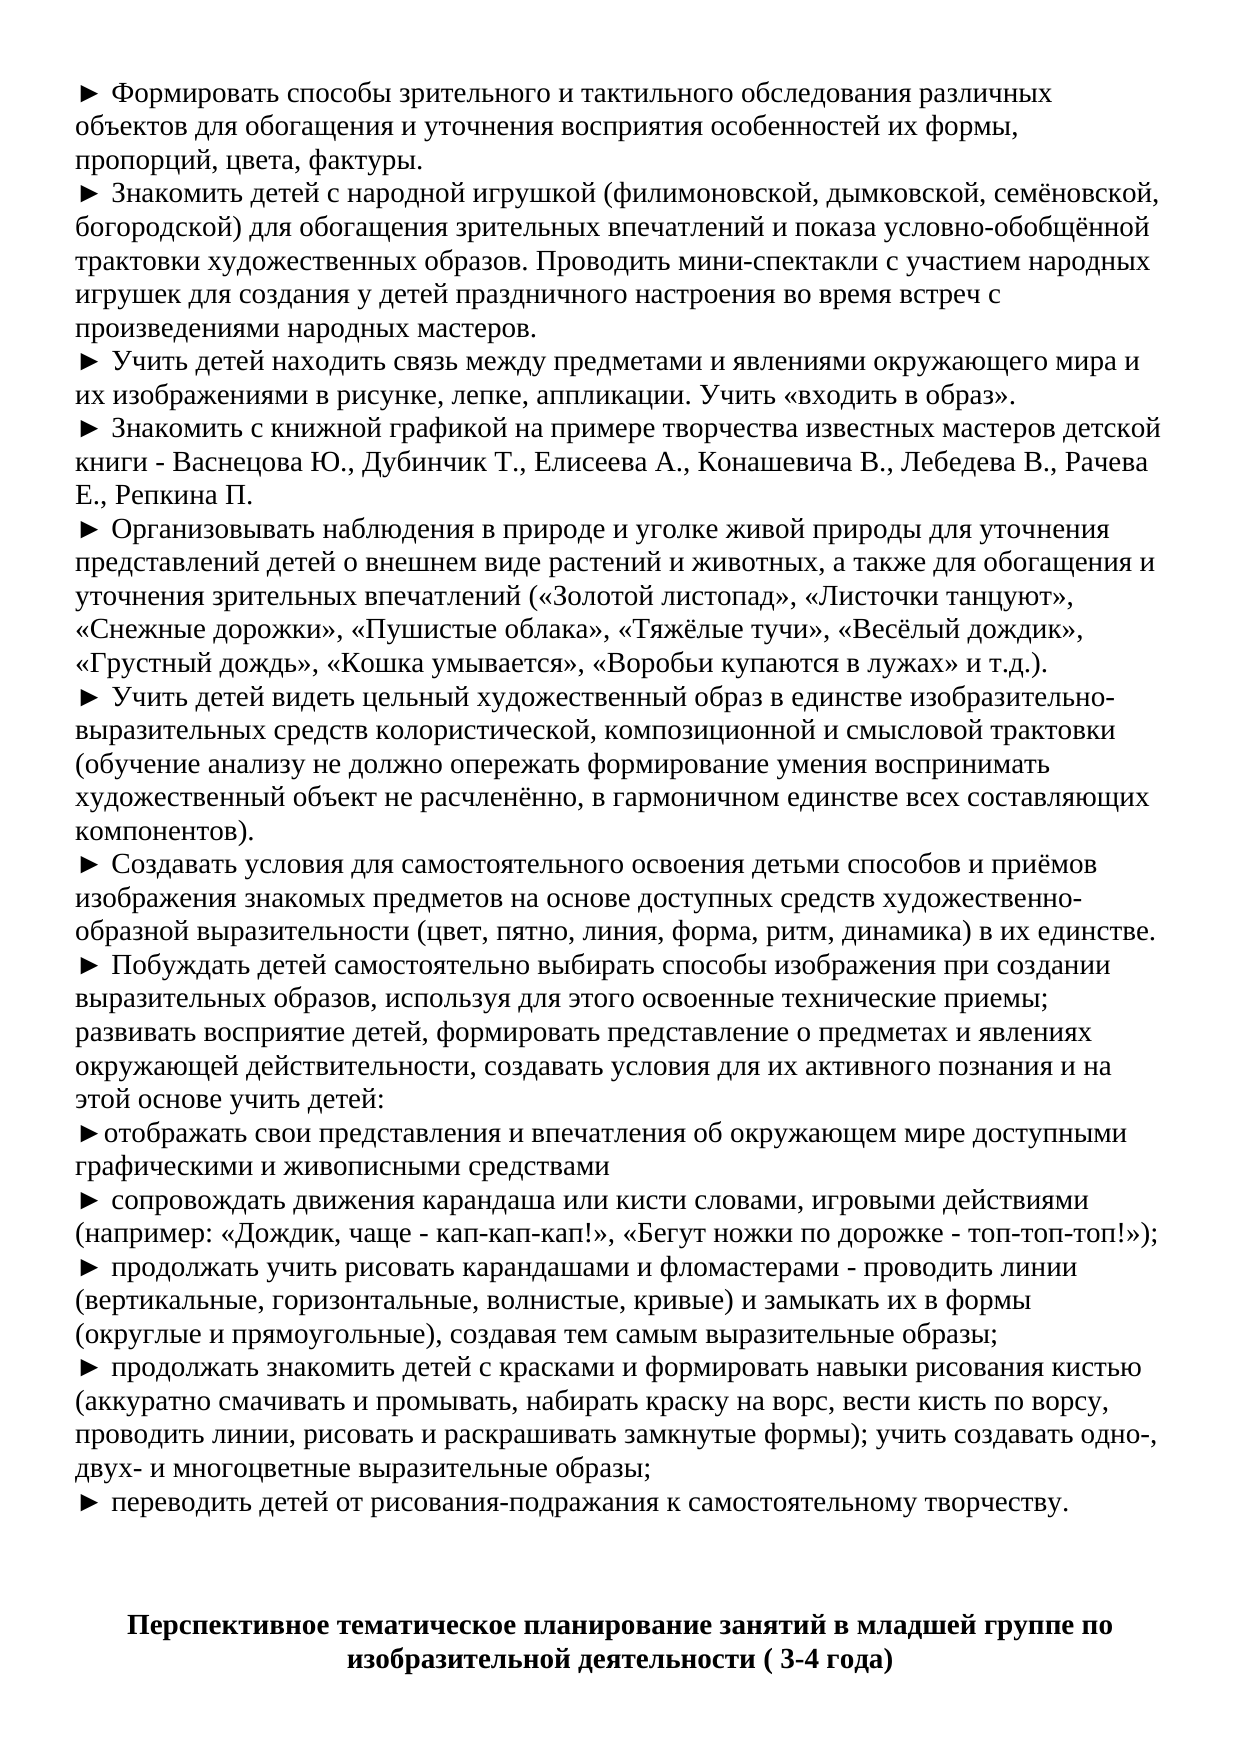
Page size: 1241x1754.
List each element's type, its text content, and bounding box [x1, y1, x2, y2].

text ► сопровождать движения карандаша или кисти словами, игровыми действиями (например: «Дождик, чаще - кап-кап-кап!», «Бегут ножки по дорожке - топ-топ-топ!»); [75, 1182, 1165, 1249]
text ►отображать свои представления и впечатления об окружающем мире доступными графическими и живописными средствами [75, 1115, 1165, 1182]
text ► Создавать условия для самостоятельного освоения детьми способов и приёмов изображения знакомых предметов на основе доступных средств художественно-образной выразительности (цвет, пятно, линия, форма, ритм, динамика) в их единстве. [75, 846, 1165, 947]
text ► переводить детей от рисования-подражания к самостоятельному творчеству. [75, 1484, 1165, 1517]
text ► Учить детей видеть цельный художественный образ в единстве изобразительно-выразительных средств колористической, композиционной и смысловой трактовки (обучение анализу не должно опережать формирование умения воспринимать художественный объект не расчленённо, в гармоничном единстве всех составляющих компонентов). [75, 679, 1165, 846]
text ► продолжать учить рисовать карандашами и фломастерами - проводить линии (вертикальные, горизонтальные, волнистые, кривые) и замыкать их в формы (округлые и прямоугольные), создавая тем самым выразительные образы; [75, 1249, 1165, 1349]
text ► Учить детей находить связь между предметами и явлениями окружающего мира и их изображениями в рисунке, лепке, аппликации. Учить «входить в образ». [75, 343, 1165, 410]
text ► Побуждать детей самостоятельно выбирать способы изображения при создании выразительных образов, используя для этого освоенные технические приемы; развивать восприятие детей, формировать представление о предметах и явлениях окружающей действительности, создавать условия для их активного познания и на этой основе учить детей: [75, 947, 1165, 1115]
text ► Знакомить детей с народной игрушкой (филимоновской, дымковской, семёновской, богородской) для обогащения зрительных впечатлений и показа условно-обобщённой трактовки художественных образов. Проводить мини-спектакли с участием народных игрушек для создания у детей праздничного настроения во время встреч с произведениями народных мастеров. [75, 176, 1165, 343]
text Перспективное тематическое планирование занятий в младшей группе по изобразительной деятельности ( 3-4 года) [75, 1607, 1165, 1674]
text ► Знакомить с книжной графикой на примере творчества известных мастеров детской книги - Васнецова Ю., Дубинчик Т., Елисеева А., Конашевича В., Лебедева В., Рачева Е., Репкина П. [75, 410, 1165, 511]
text ► продолжать знакомить детей с красками и формировать навыки рисования кистью (аккуратно смачивать и промывать, набирать краску на ворс, вести кисть по ворсу, проводить линии, рисовать и раскрашивать замкнутые формы); учить создавать одно-, двух- и многоцветные выразительные образы; [75, 1349, 1165, 1484]
text ► Организовывать наблюдения в природе и уголке живой природы для уточнения представлений детей о внешнем виде растений и животных, а также для обогащения и уточнения зрительных впечатлений («Золотой листопад», «Листочки танцуют», «Снежные дорожки», «Пушистые облака», «Тяжёлые тучи», «Весёлый дождик», «Грустный дождь», «Кошка умывается», «Воробьи купаются в лужах» и т.д.). [75, 511, 1165, 679]
text ► Формировать способы зрительного и тактильного обследования различных объектов для обогащения и уточнения восприятия особенностей их формы, пропорций, цвета, фактуры. [75, 75, 1165, 176]
